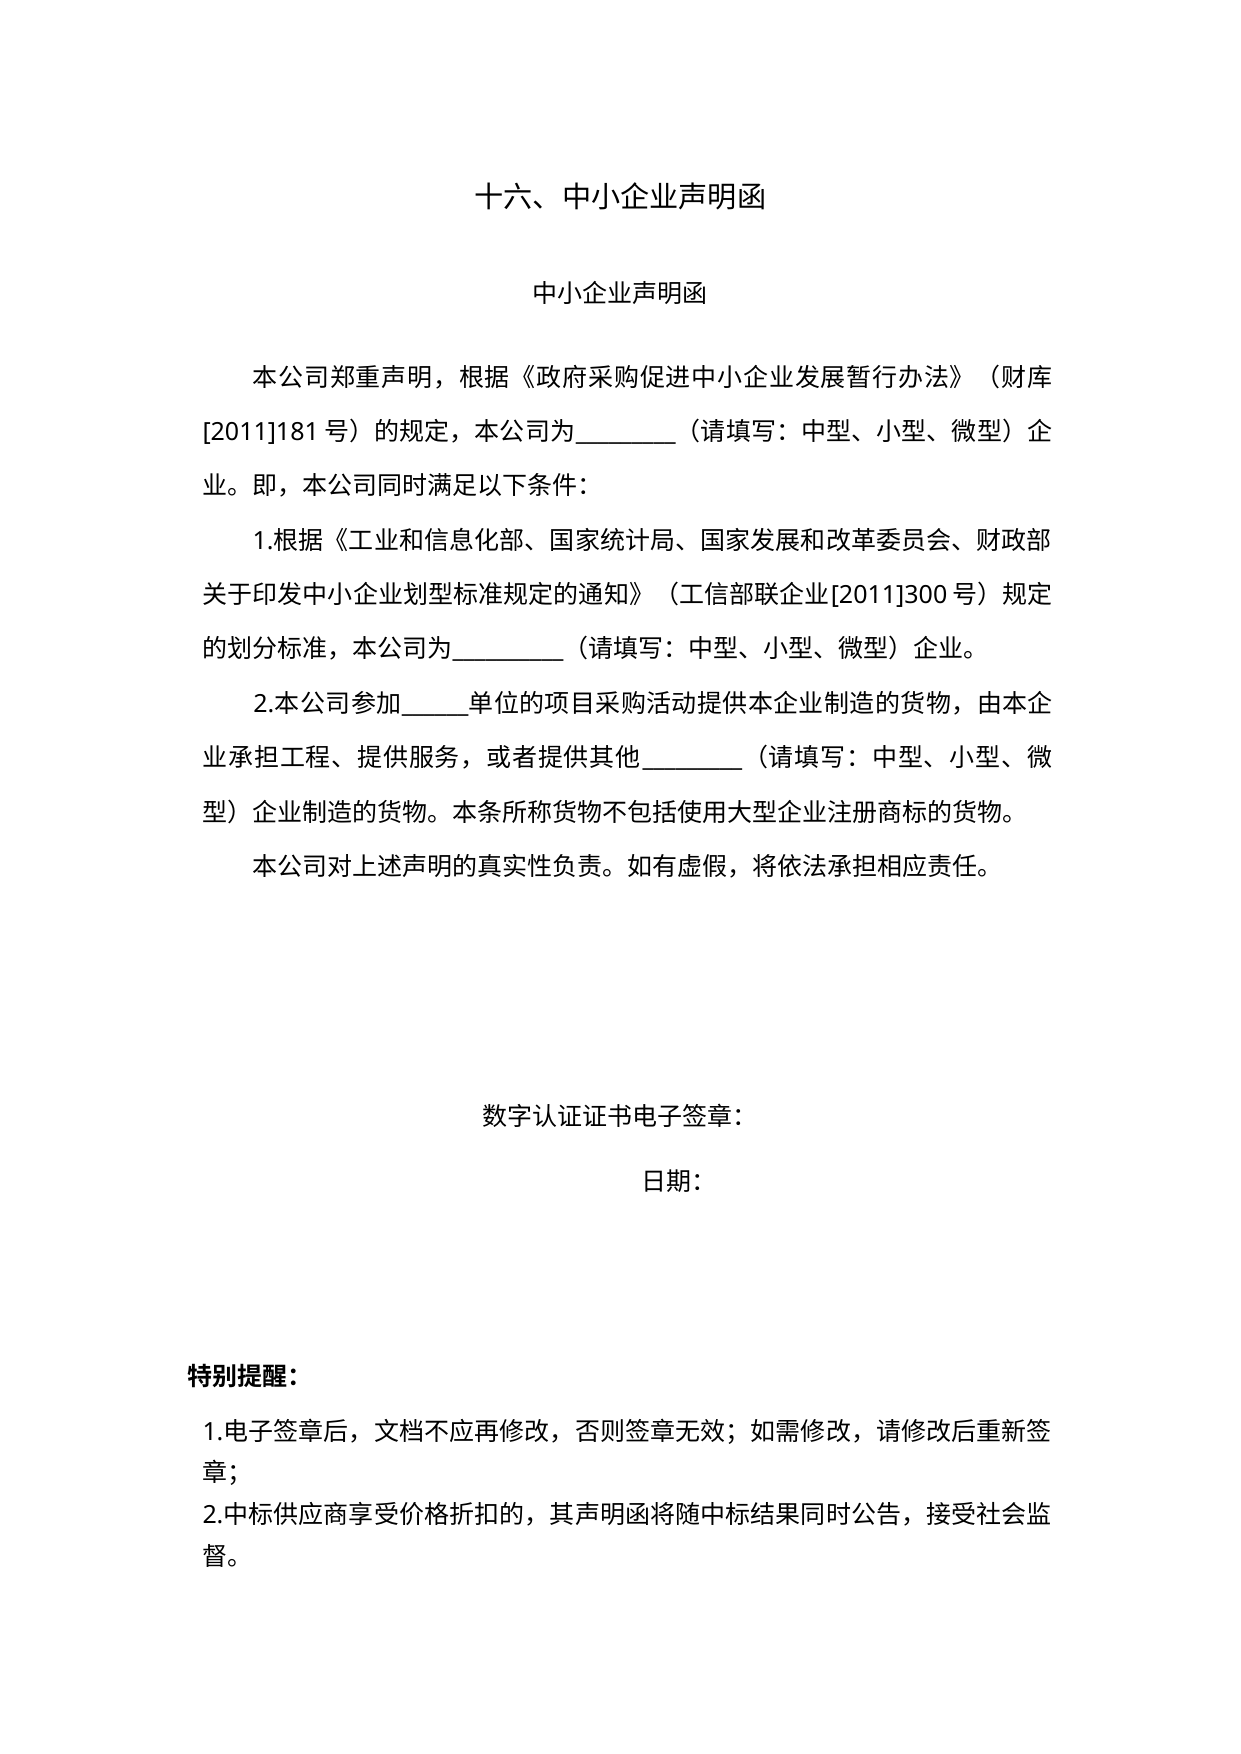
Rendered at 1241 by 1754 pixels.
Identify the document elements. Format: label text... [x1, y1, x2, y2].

text 1.根据《工业和信息化部、国家统计局、国家发展和改革委员会、财政部关于印发中小企业划型标准规定的通知》（工信部联企业[2011]300号）规定的划分标准，本公司为__________（请填写：中型、小型、微型）企业。 [202, 520, 1053, 665]
text 1.电子签章后，文档不应再修改，否则签章无效；如需修改，请修改后重新签章； [202, 1407, 1053, 1490]
text 2.本公司参加______单位的项目采购活动提供本企业制造的货物，由本企业承担工程、提供服务，或者提供其他_________（请填写：中型、小型、微型）企业制造的货物。本条所称货物不包括使用大型企业注册商标的货物。 [202, 683, 1053, 828]
text 特别提醒： [187, 1342, 1053, 1407]
text 日期： [187, 1147, 1053, 1212]
text 中小企业声明函 [187, 259, 1053, 324]
text 2.中标供应商享受价格折扣的，其声明函将随中标结果同时公告，接受社会监督。 [202, 1490, 1053, 1573]
text 十六、中小企业声明函 [187, 162, 1053, 227]
text 本公司对上述声明的真实性负责。如有虚假，将依法承担相应责任。 [202, 846, 1053, 883]
text 本公司郑重声明，根据《政府采购促进中小企业发展暂行办法》（财库[2011]181号）的规定，本公司为_________（请填写：中型、小型、微型）企业。即，本公司同时满足以下条件： [202, 357, 1053, 502]
text 数字认证证书电子签章： [187, 1082, 1053, 1147]
